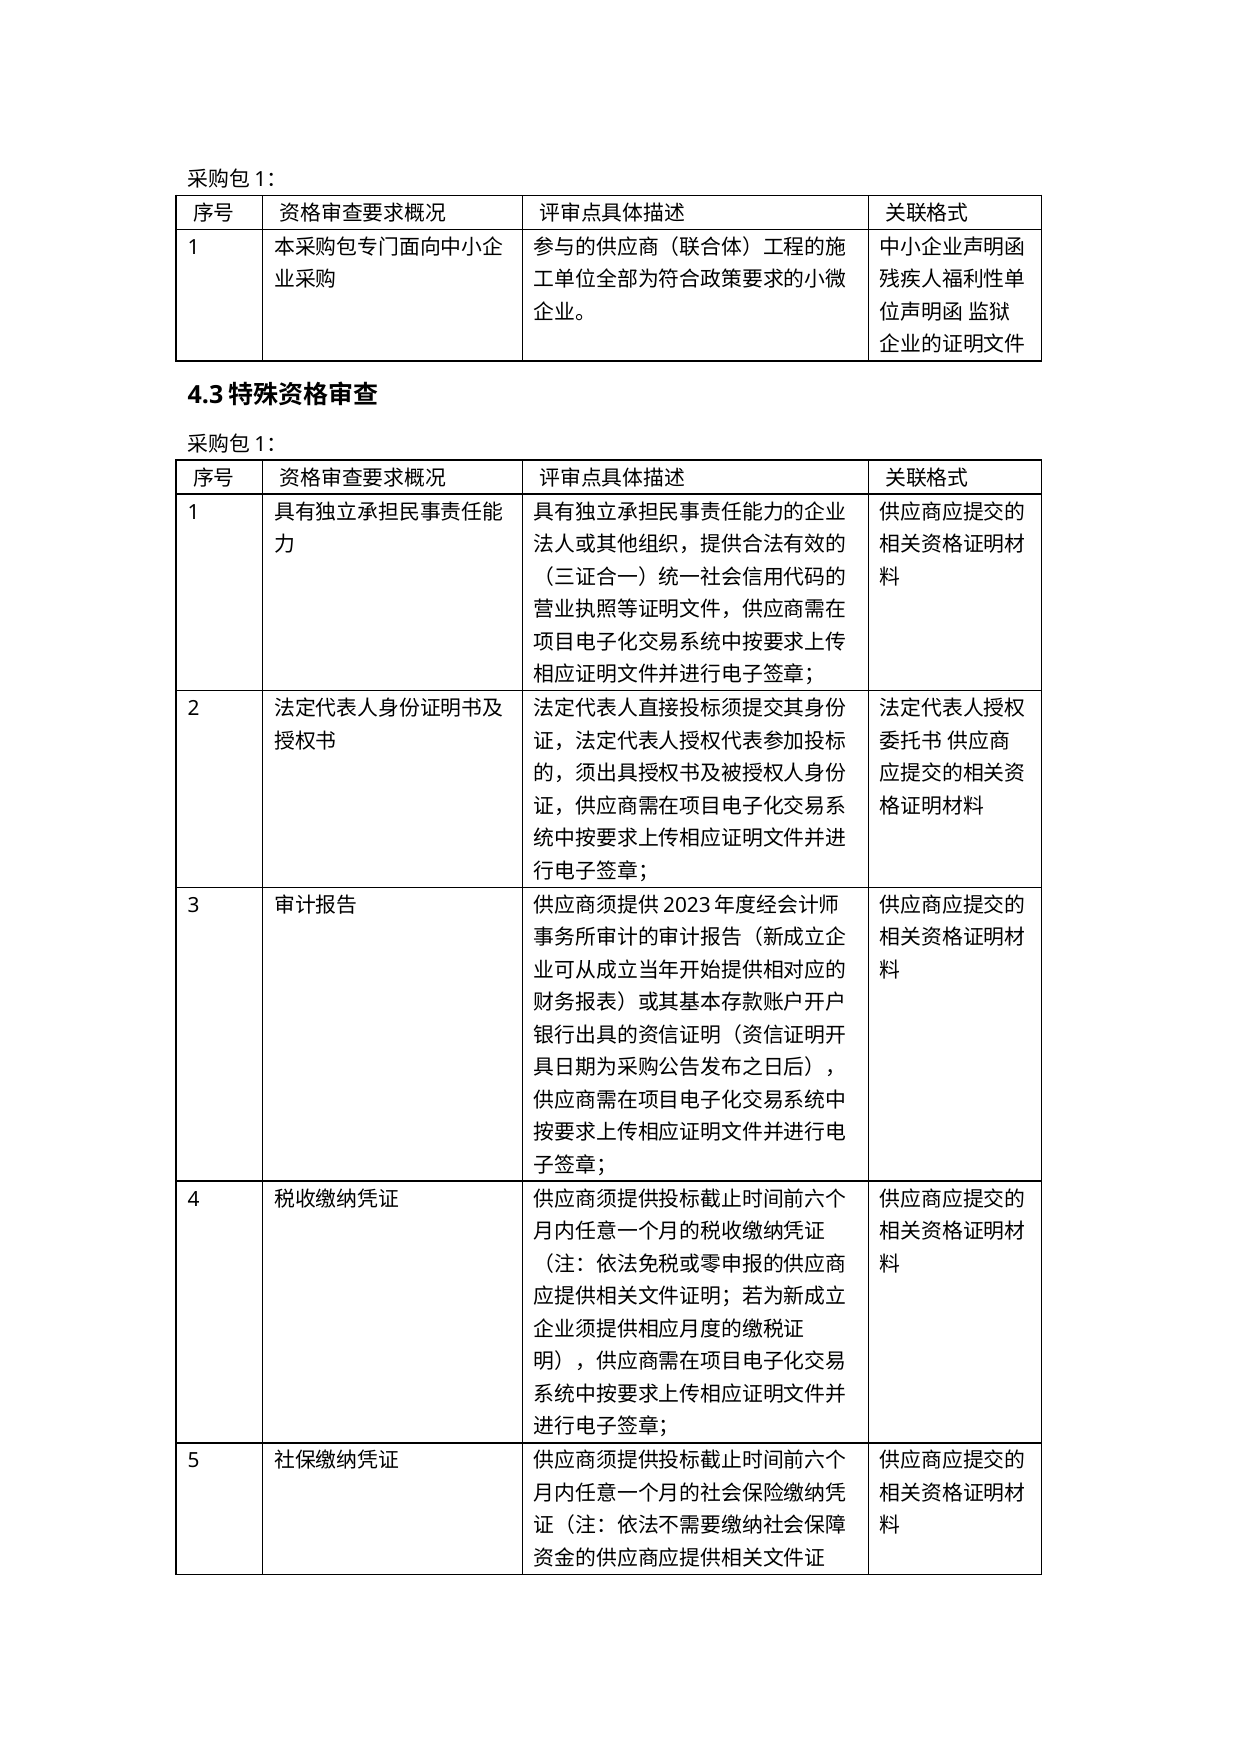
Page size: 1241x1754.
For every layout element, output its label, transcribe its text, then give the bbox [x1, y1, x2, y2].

table_header 关联格式 [869, 196, 1041, 228]
table_cell 社保缴纳凭证 [263, 1444, 522, 1573]
table_cell 1 [177, 230, 262, 360]
table_cell 1 [177, 495, 262, 690]
table_cell 法定代表人授权委托书 供应商应提交的相关资格证明材料 [869, 691, 1041, 886]
table_cell 4 [177, 1182, 262, 1442]
table_cell 本采购包专门面向中小企业采购 [263, 230, 522, 360]
table_cell 供应商应提交的相关资格证明材料 [869, 888, 1041, 1180]
table_header 资格审查要求概况 [263, 196, 522, 228]
text 采购包1： [187, 427, 1053, 459]
table_cell 具有独立承担民事责任能力的企业法人或其他组织，提供合法有效的（三证合一）统一社会信用代码的营业执照等证明文件，供应商需在项目电子化交易系统中按要求上传相应证明文件并进行电子签章； [523, 495, 868, 690]
table_cell 中小企业声明函 残疾人福利性单位声明函 监狱企业的证明文件 [869, 230, 1041, 360]
table_header 评审点具体描述 [523, 461, 868, 493]
table_cell 法定代表人直接投标须提交其身份证，法定代表人授权代表参加投标的，须出具授权书及被授权人身份证，供应商需在项目电子化交易系统中按要求上传相应证明文件并进行电子签章； [523, 691, 868, 886]
table_cell 5 [177, 1444, 262, 1573]
table_header 评审点具体描述 [523, 196, 868, 228]
table_cell 供应商须提供投标截止时间前六个月内任意一个月的税收缴纳凭证（注：依法免税或零申报的供应商应提供相关文件证明；若为新成立企业须提供相应月度的缴税证明），供应商需在项目电子化交易系统中按要求上传相应证明文件并进行电子签章； [523, 1182, 868, 1442]
table_cell 供应商应提交的相关资格证明材料 [869, 1444, 1041, 1573]
table_cell 税收缴纳凭证 [263, 1182, 522, 1442]
text 采购包1： [187, 162, 1053, 194]
table_cell 供应商应提交的相关资格证明材料 [869, 1182, 1041, 1442]
table_header 关联格式 [869, 461, 1041, 493]
text 4.3特殊资格审查 [187, 362, 1053, 427]
table_header 序号 [177, 196, 262, 228]
table_cell 审计报告 [263, 888, 522, 1180]
table_cell 2 [177, 691, 262, 886]
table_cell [523, 1444, 868, 1573]
table_cell 具有独立承担民事责任能力 [263, 495, 522, 690]
table_cell 供应商须提供2023年度经会计师事务所审计的审计报告（新成立企业可从成立当年开始提供相对应的财务报表）或其基本存款账户开户银行出具的资信证明（资信证明开具日期为采购公告发布之日后），供应商需在项目电子化交易系统中按要求上传相应证明文件并进行电子签章； [523, 888, 868, 1180]
table_header 序号 [177, 461, 262, 493]
table_cell 法定代表人身份证明书及授权书 [263, 691, 522, 886]
table_cell 3 [177, 888, 262, 1180]
table_cell 参与的供应商（联合体）工程的施工单位全部为符合政策要求的小微企业。 [523, 230, 868, 360]
table_cell 供应商应提交的相关资格证明材料 [869, 495, 1041, 690]
table_header 资格审查要求概况 [263, 461, 522, 493]
